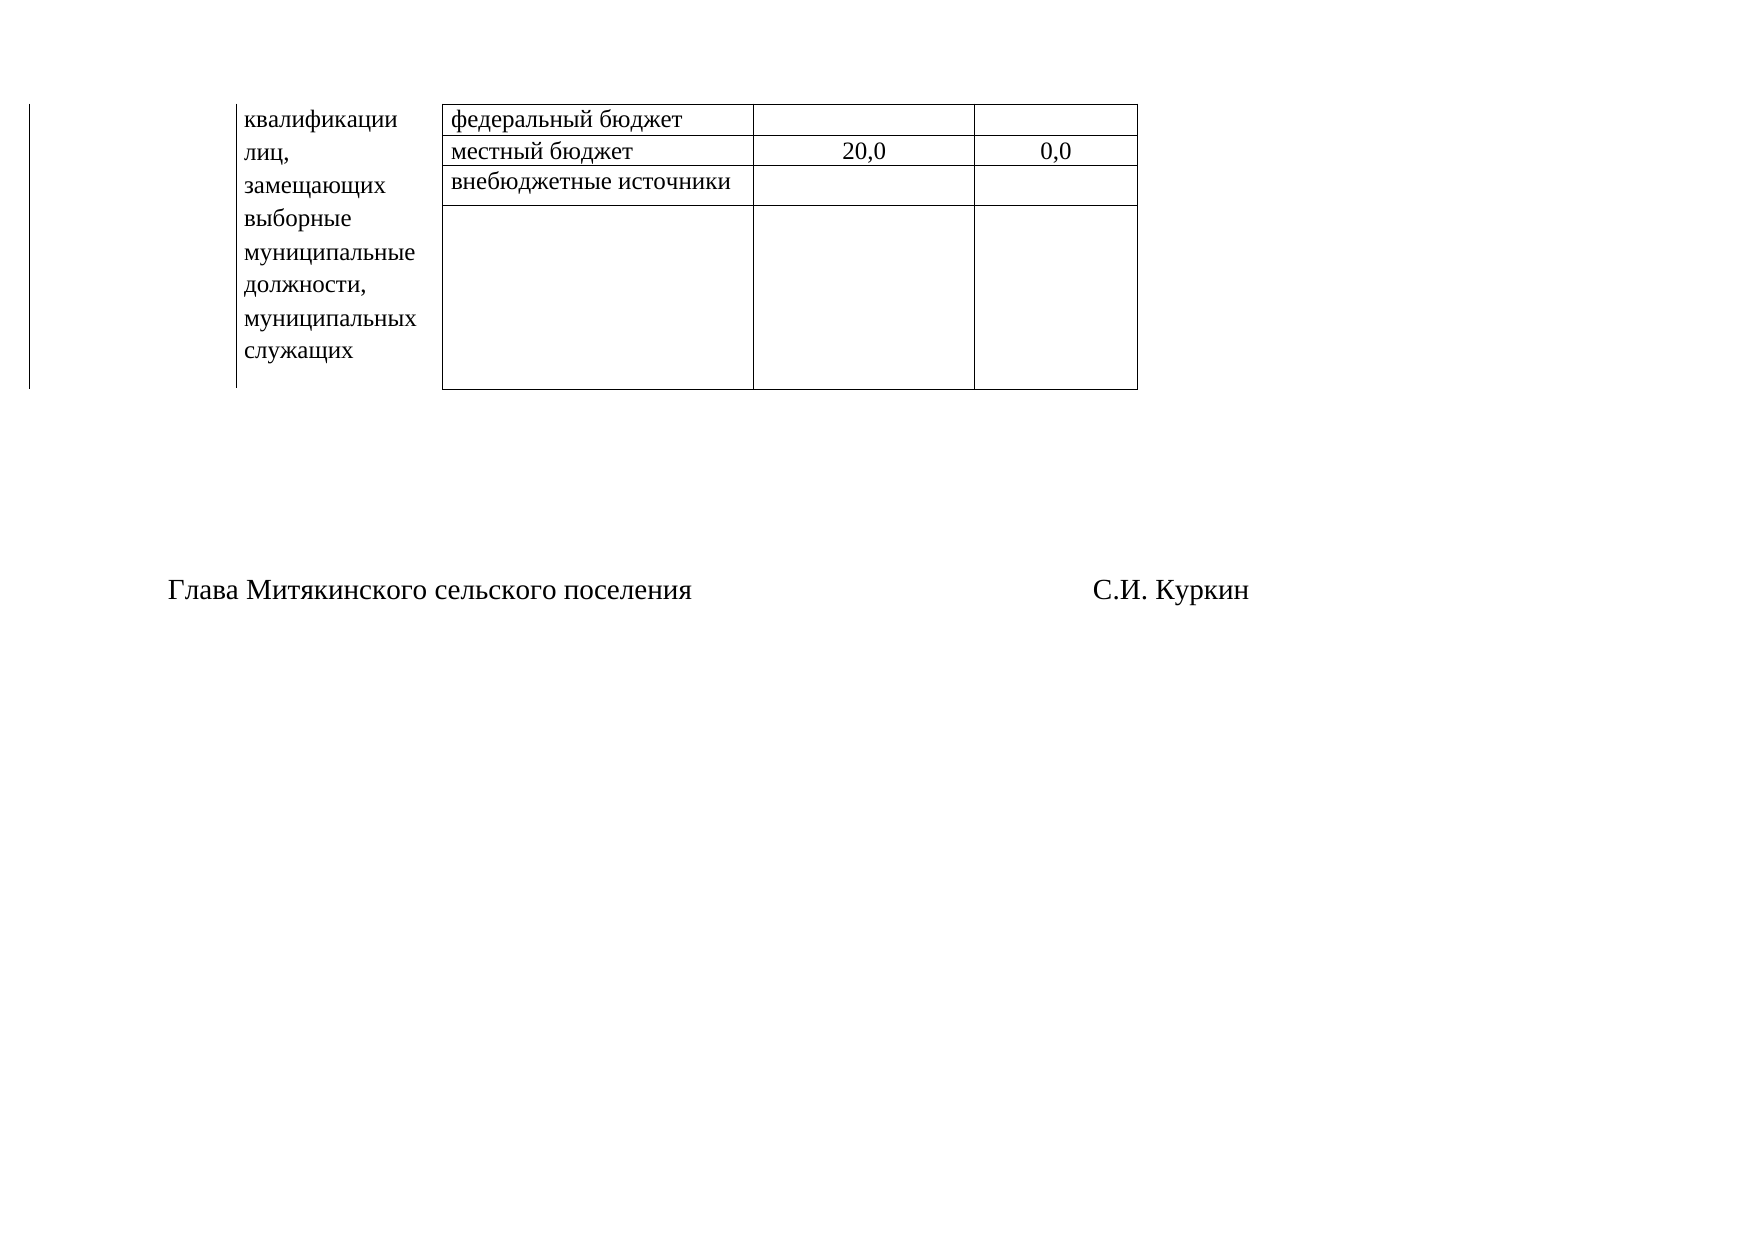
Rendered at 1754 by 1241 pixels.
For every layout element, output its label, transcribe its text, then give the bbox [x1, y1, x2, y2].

table_cell [443, 206, 753, 389]
table_cell 20,0 [754, 136, 974, 165]
table_cell [975, 206, 1137, 389]
table_cell [754, 105, 974, 135]
table_cell [754, 206, 974, 389]
table_cell [975, 166, 1137, 205]
text Глава Митякинского сельского поселения С.И. Куркин [0, 572, 1636, 606]
table_cell федеральный бюджет [443, 105, 753, 135]
table_cell местный бюджет [443, 136, 753, 165]
table_cell внебюджетные источники [443, 166, 753, 205]
table_cell [975, 105, 1137, 135]
table_cell 0,0 [975, 136, 1137, 165]
table_cell [754, 166, 974, 205]
